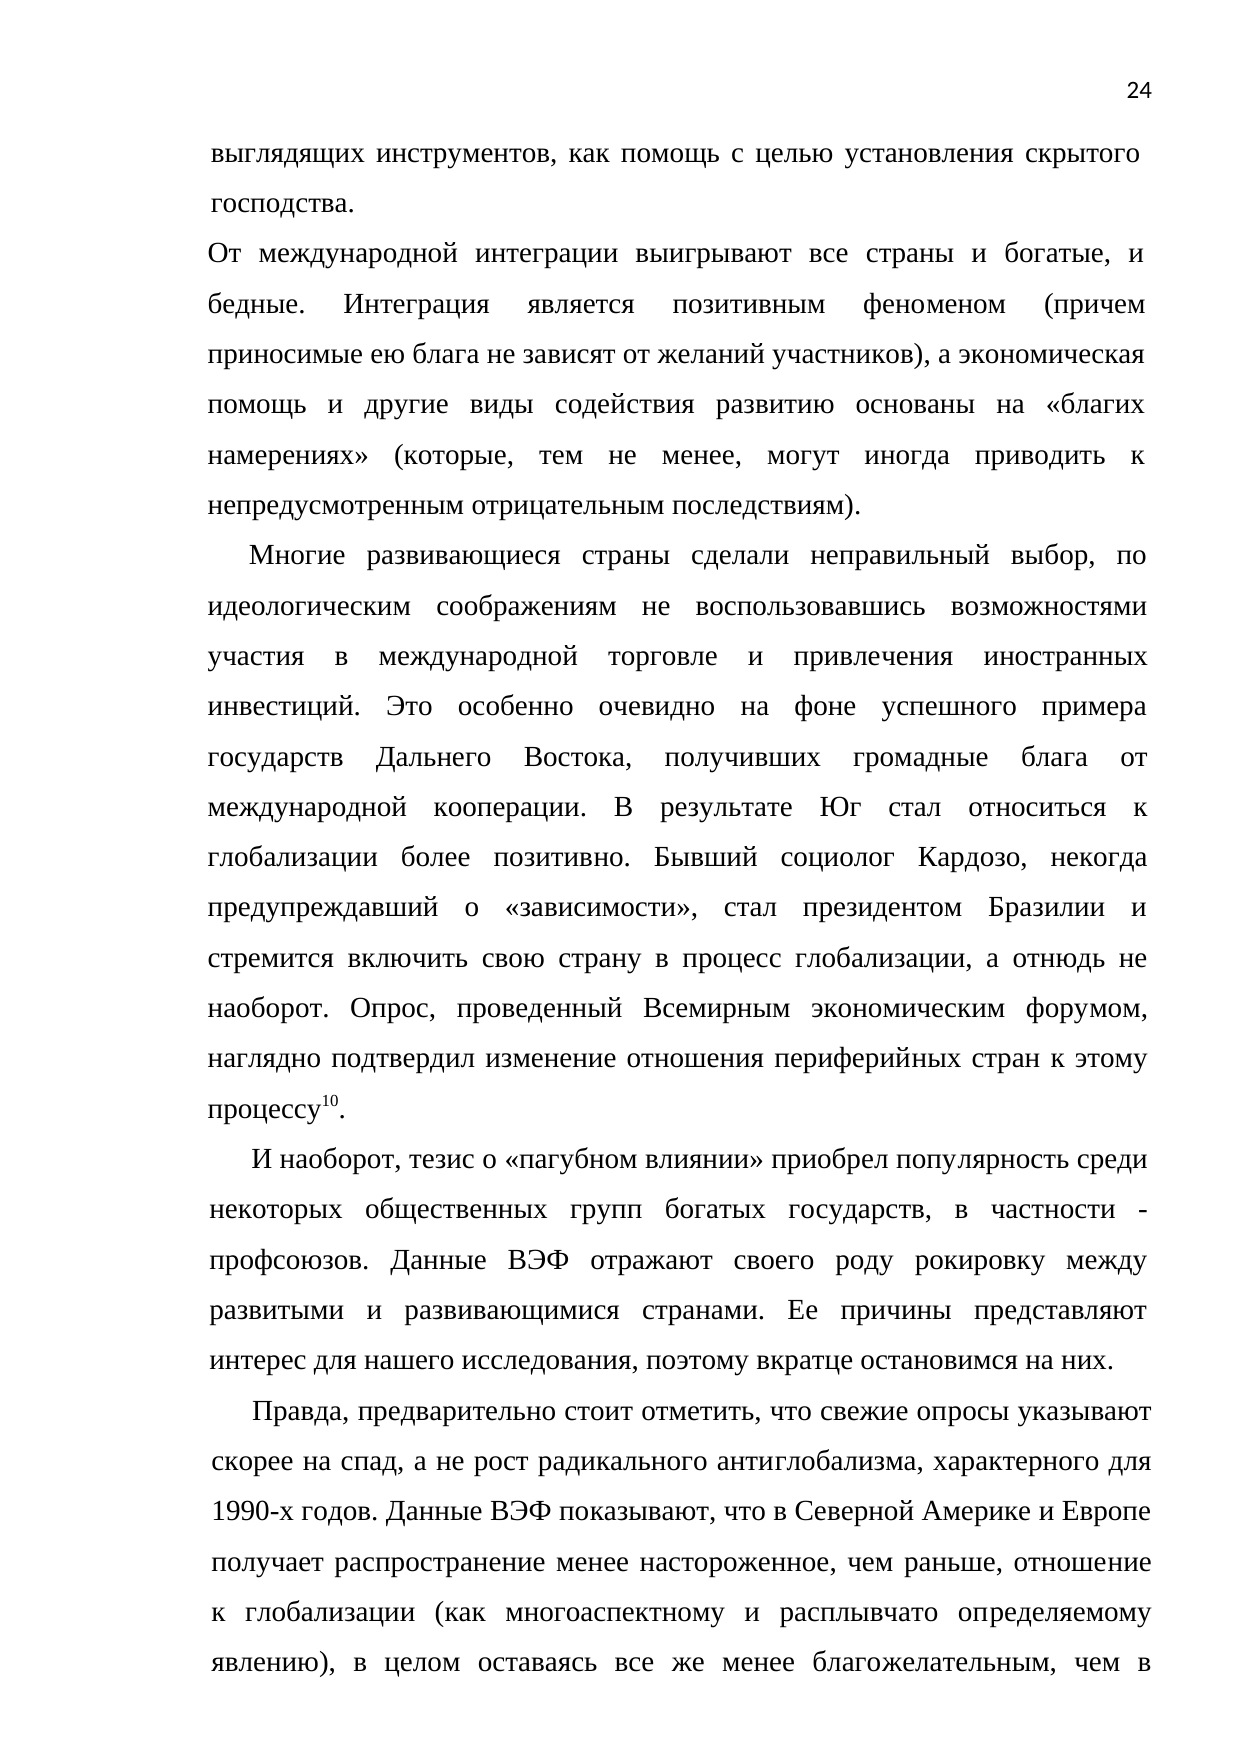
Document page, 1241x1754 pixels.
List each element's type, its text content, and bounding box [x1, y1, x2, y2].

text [211, 135, 1141, 219]
text Многие развивающиеся страны сделали неправильный выбор, по идеологическим соображениям не воспользовавшись возможностями участия в международной торговле и привлечения иностранных инвестиций. Это особенно очевидно на фоне успешного примера государств Дальнего Востока, получивших громадные блага от международной кооперации. В результате Юг стал относиться к глобализации более позитивно. Бывший социолог Кардозо, некогда предупреждавший о «зависимости», стал президентом Бразилии и стремится включить свою страну в процесс глобализации, а отнюдь не наоборот. Опрос, проведенный Всемирным экономическим форумом, наглядно подтвердил изменение отношения периферийных стран к этому процессу10. [207, 537, 1148, 1124]
text От международной интеграции выигрывают все страны и богатые, и бедные. Интеграция является позитивным феноменом (причем приносимые ею блага не зависят от желаний участников), а экономическая помощь и другие виды содействия развитию основаны на «благих намерениях» (которые, тем не менее, могут иногда приводить к непредусмотренным отрицательным последствиям). [207, 236, 1146, 521]
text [211, 1393, 1152, 1678]
text И наоборот, тезис о «пагубном влиянии» приобрел популярность среди некоторых общественных групп богатых государств, в частности - профсоюзов. Данные ВЭФ отражают своего роду рокировку между развитыми и развивающимися странами. Ее причины представляют интерес для нашего исследования, поэтому вкратце остановимся на них. [209, 1141, 1148, 1376]
